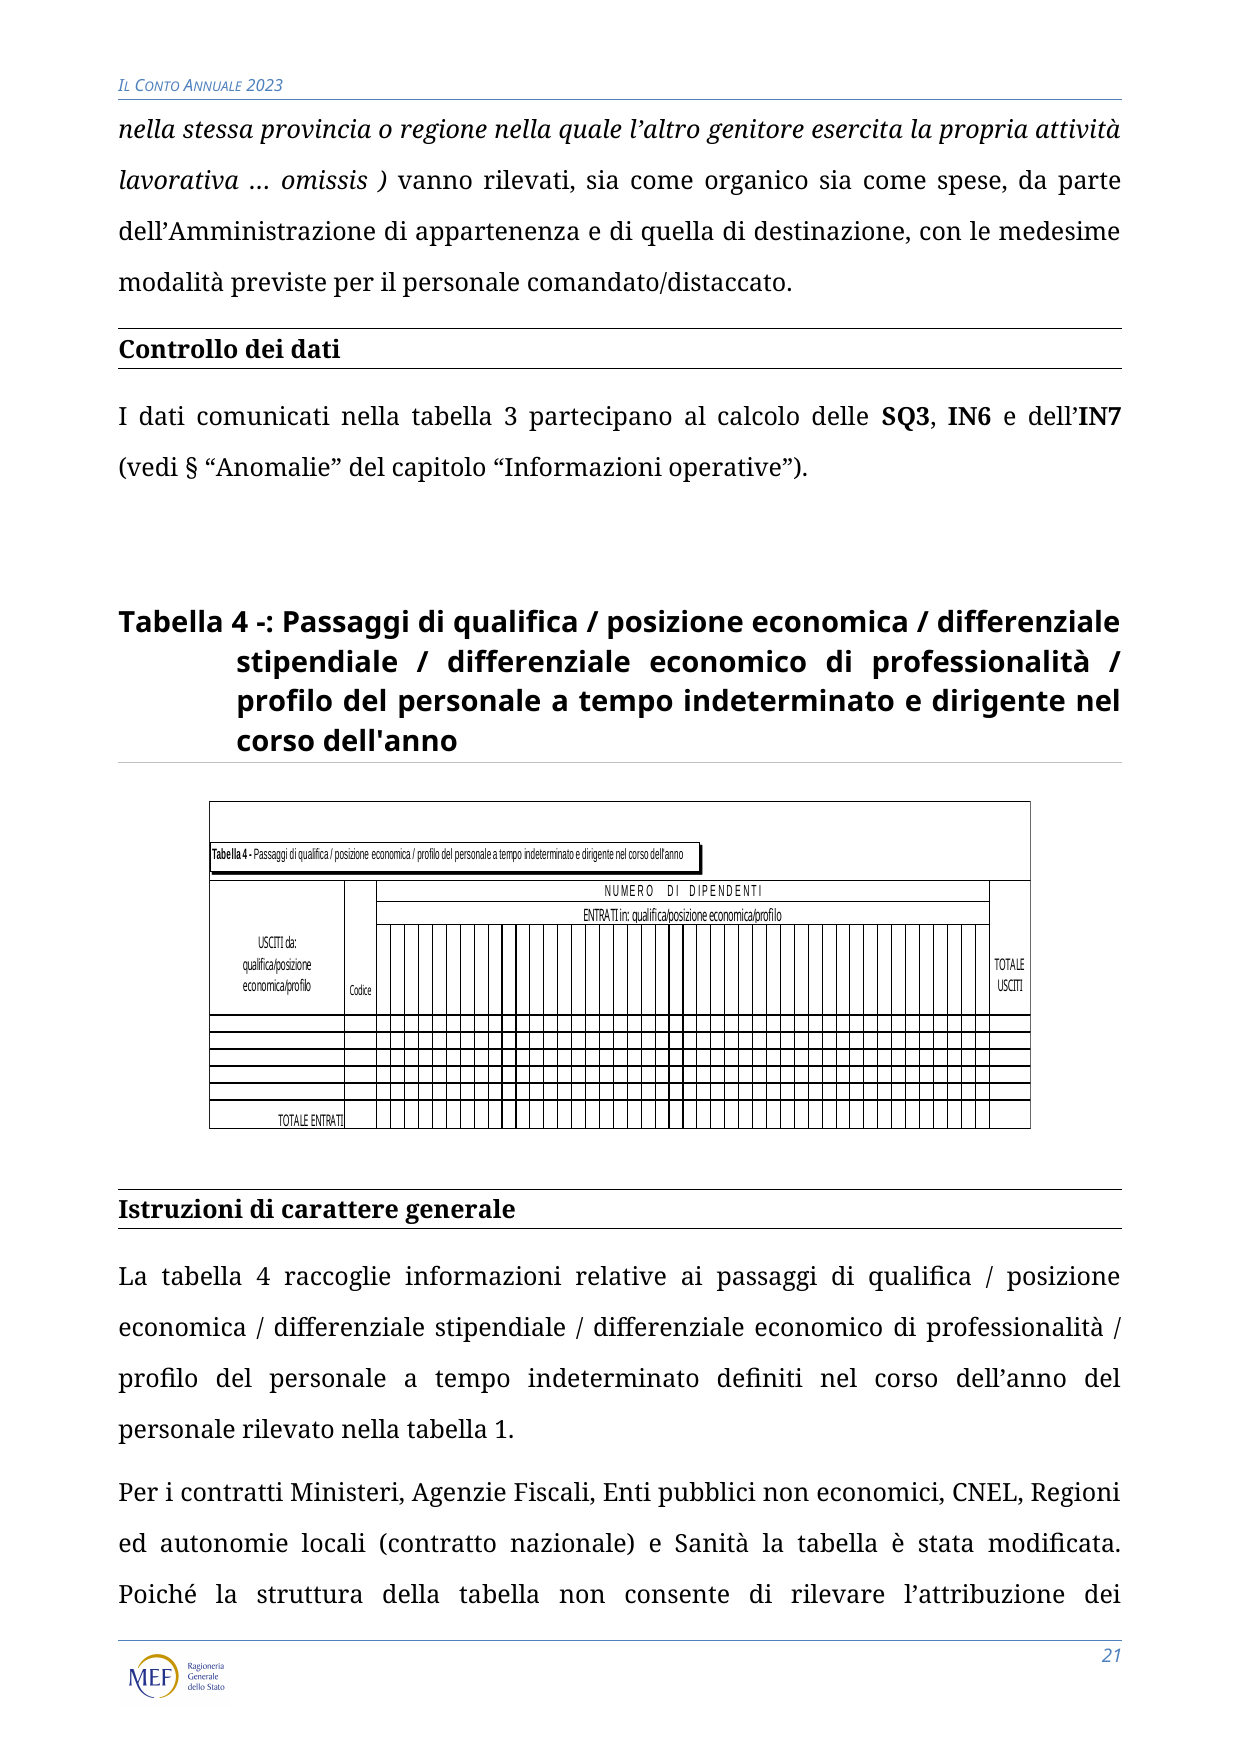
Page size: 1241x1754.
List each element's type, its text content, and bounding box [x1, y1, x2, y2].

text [118, 1475, 1122, 1611]
picture [120, 1645, 231, 1707]
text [118, 112, 1122, 299]
subtitle Tabella 4 -: Passaggi di qualifica / posizione economica / differenziale stipendiale / differenziale economico di professionalità / profilo del personale a tempo indeterminato e dirigente nel corso dell'anno [118, 601, 1122, 762]
text I dati comunicati nella tabella 3 partecipano al calcolo delle SQ3, IN6 e dell’IN7 (vedi § “Anomalie” del capitolo “Informazioni operative”). [118, 398, 1122, 483]
text Istruzioni di carattere generale [118, 1190, 1122, 1228]
text Controllo dei dati [118, 329, 1122, 368]
text La tabella 4 raccoglie informazioni relative ai passaggi di qualifica / posizione economica / differenziale stipendiale / differenziale economico di professionalità / profilo del personale a tempo indeterminato definiti nel corso dell’anno del personale rilevato nella tabella 1. [118, 1258, 1122, 1445]
